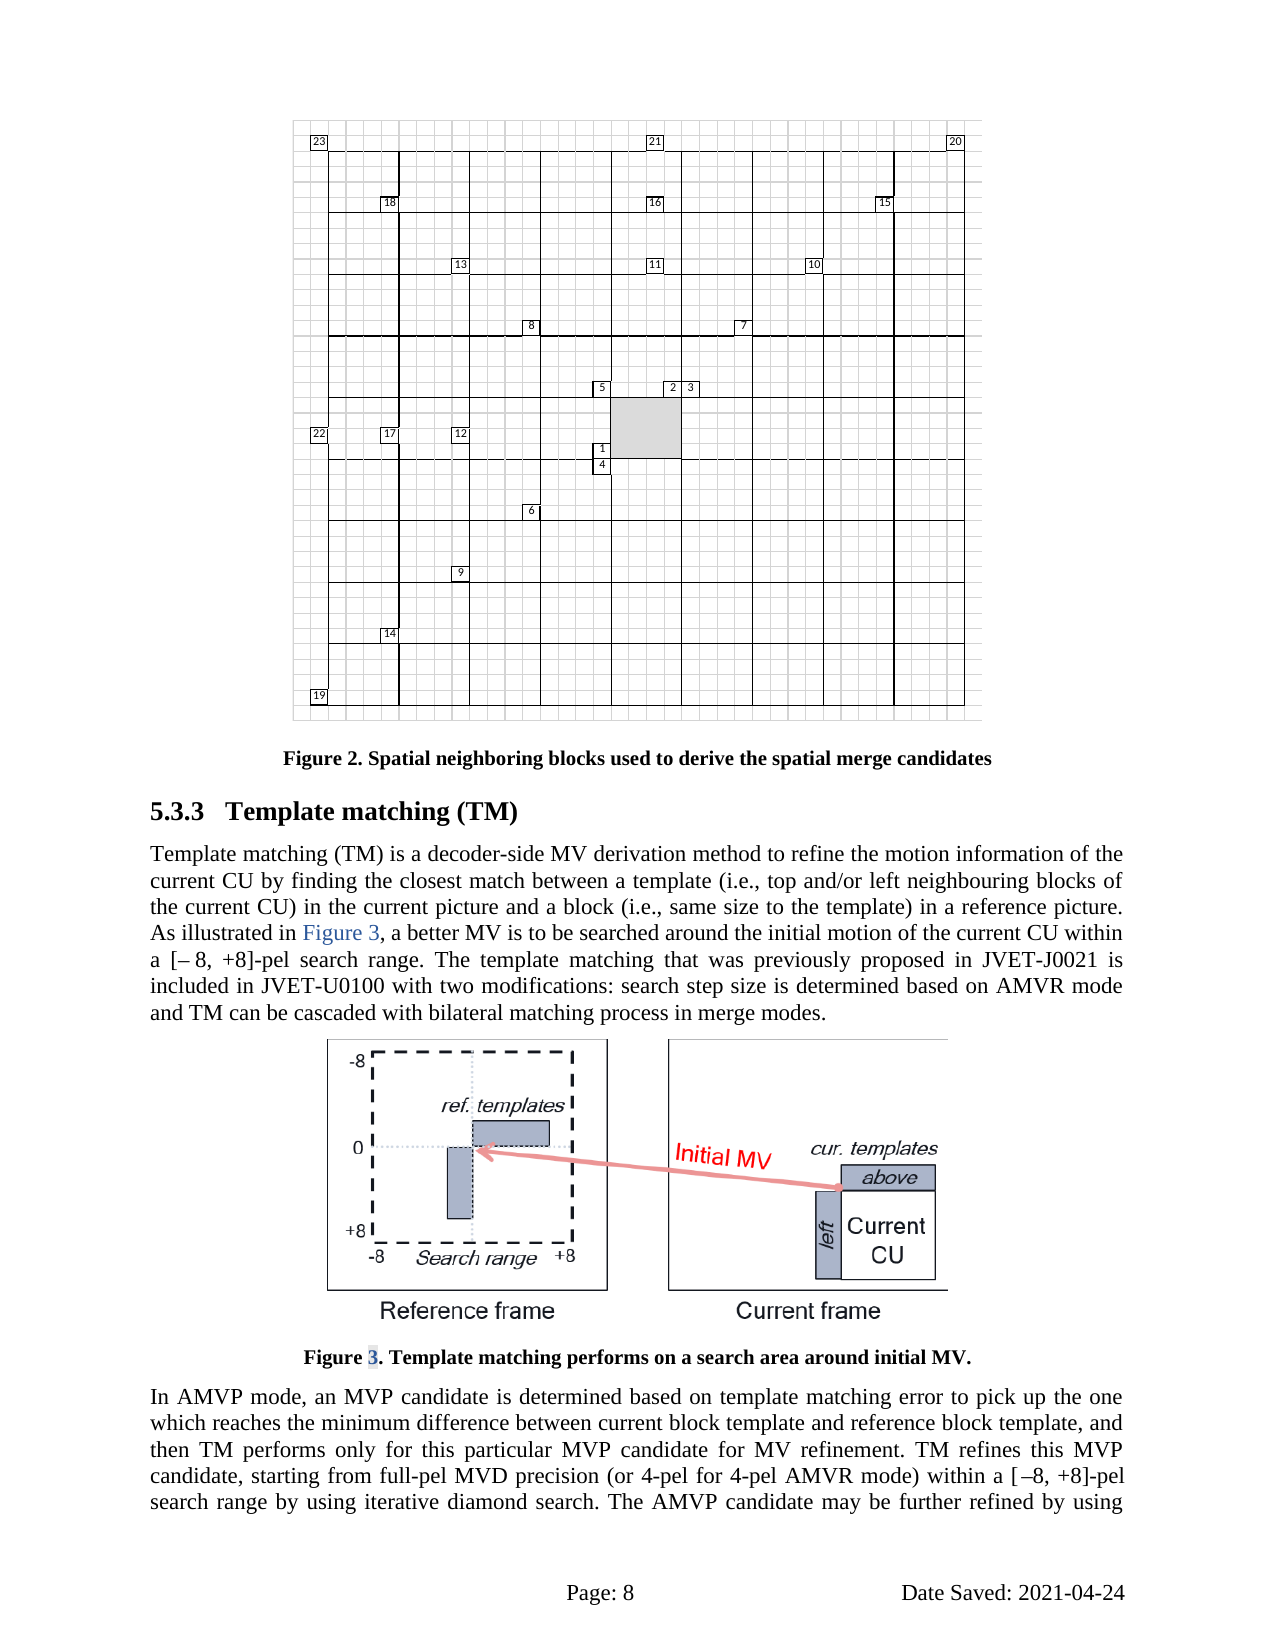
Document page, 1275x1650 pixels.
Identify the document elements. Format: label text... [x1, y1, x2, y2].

subtitle Template matching (TM) [150, 795, 1125, 826]
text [150, 1383, 1125, 1515]
picture [327, 1039, 948, 1320]
